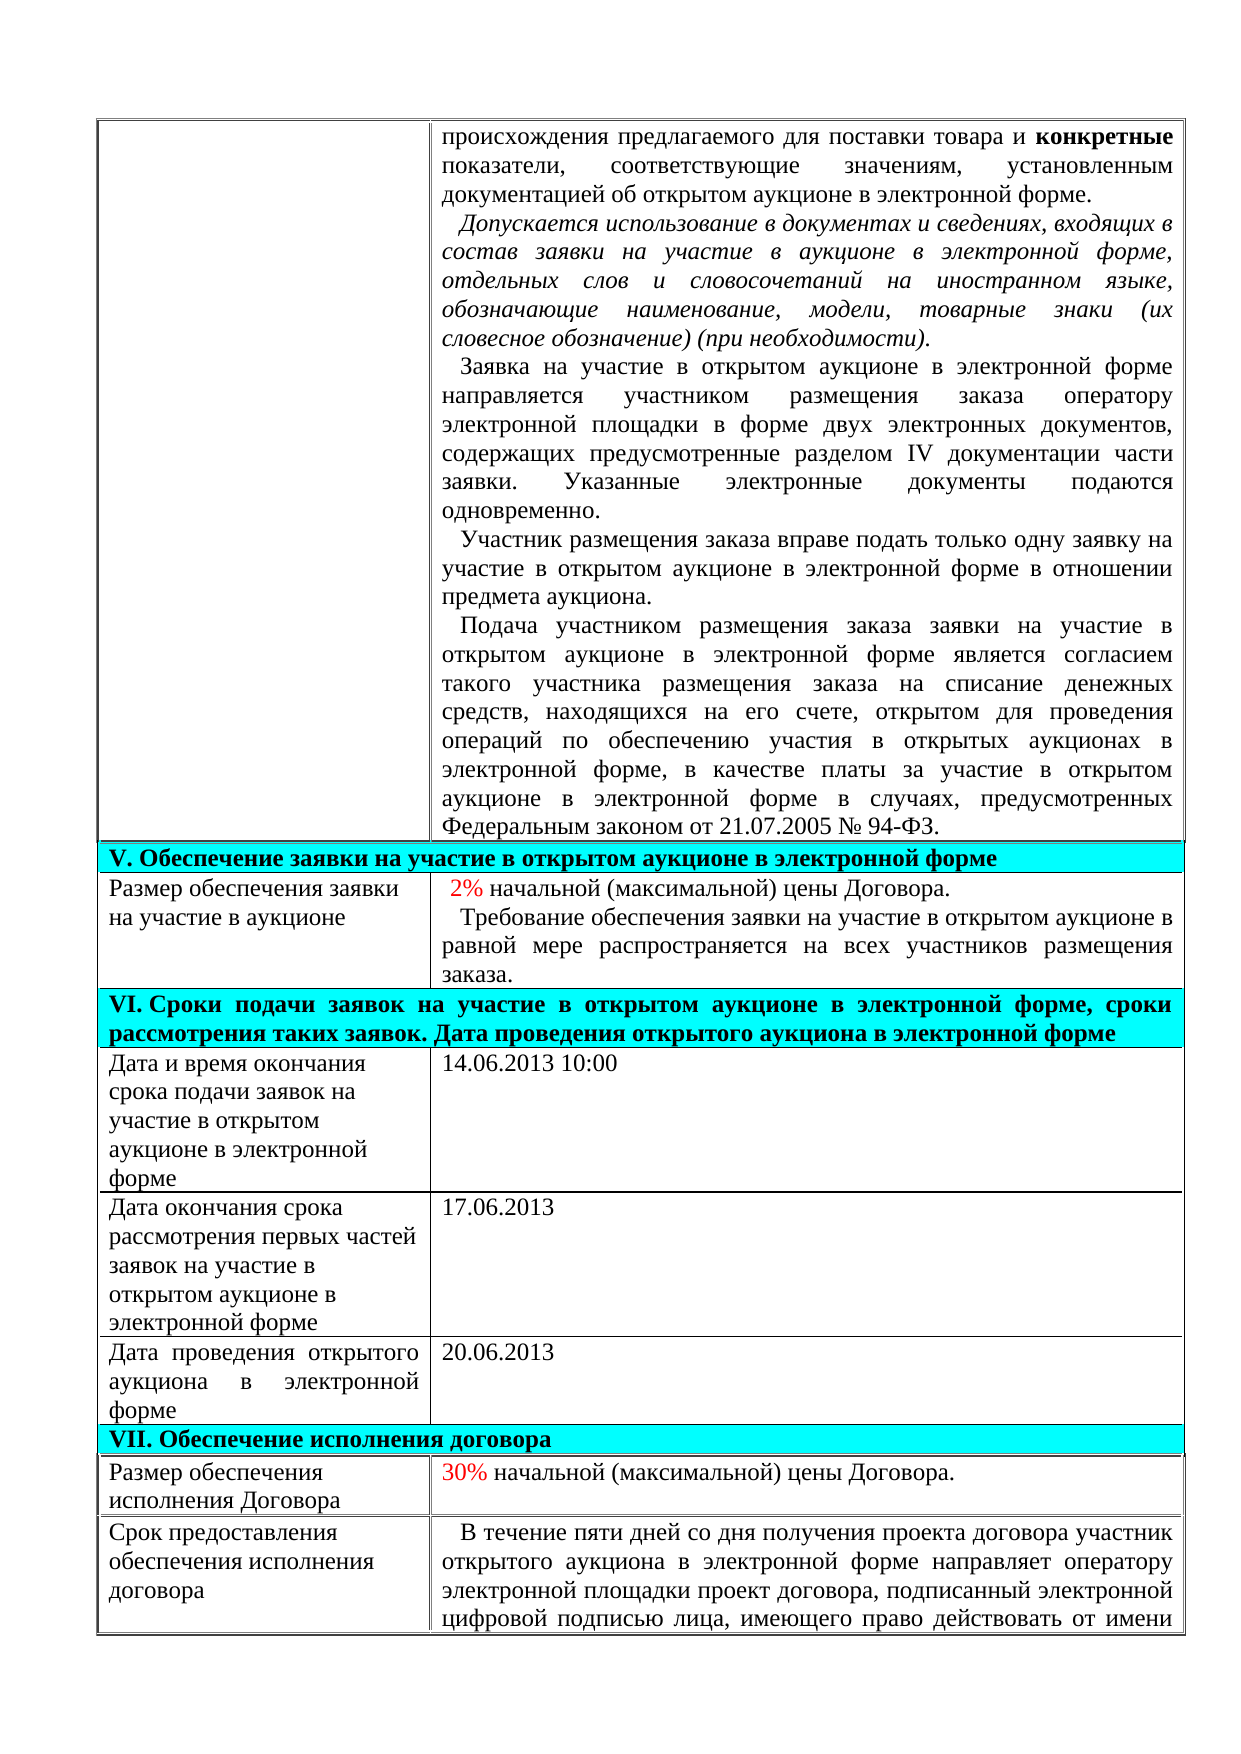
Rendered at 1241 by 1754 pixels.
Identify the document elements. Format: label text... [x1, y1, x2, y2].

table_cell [99, 121, 430, 840]
table_cell 14.06.2013 10:00 [431, 1047, 1184, 1191]
table_cell VII. Обеспечение исполнения договора [98, 1424, 1184, 1453]
table_cell VI. Сроки подачи заявок на участие в открытом аукционе в электронной форме, сроки рассмотрения таких заявок. Дата проведения открытого аукциона в электронной форме [98, 988, 1184, 1047]
table_cell V. Обеспечение заявки на участие в открытом аукционе в электронной форме [98, 840, 1184, 872]
table_cell 30% начальной (максимальной) цены Договора. [430, 1453, 1184, 1514]
table_cell Дата проведения открытого аукциона в электронной форме [98, 1336, 430, 1423]
table_cell Дата и время окончания срока подачи заявок на участие в открытом аукционе в электронной форме [98, 1047, 430, 1191]
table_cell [430, 119, 1183, 840]
table_cell Размер обеспечения заявки на участие в аукционе [98, 872, 430, 988]
table_cell Размер обеспечения исполнения Договора [98, 1453, 430, 1514]
table_cell 20.06.2013 [431, 1336, 1184, 1423]
table_cell 2% начальной (максимальной) цены Договора. Требование обеспечения заявки на участие в открытом аукционе в равной мере распространяется на всех участников размещения заказа. [431, 872, 1184, 988]
table_cell 17.06.2013 [431, 1191, 1184, 1336]
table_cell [99, 1514, 430, 1632]
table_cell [430, 1514, 1183, 1632]
table_cell Дата окончания срока рассмотрения первых частей заявок на участие в открытом аукционе в электронной форме [98, 1191, 430, 1336]
